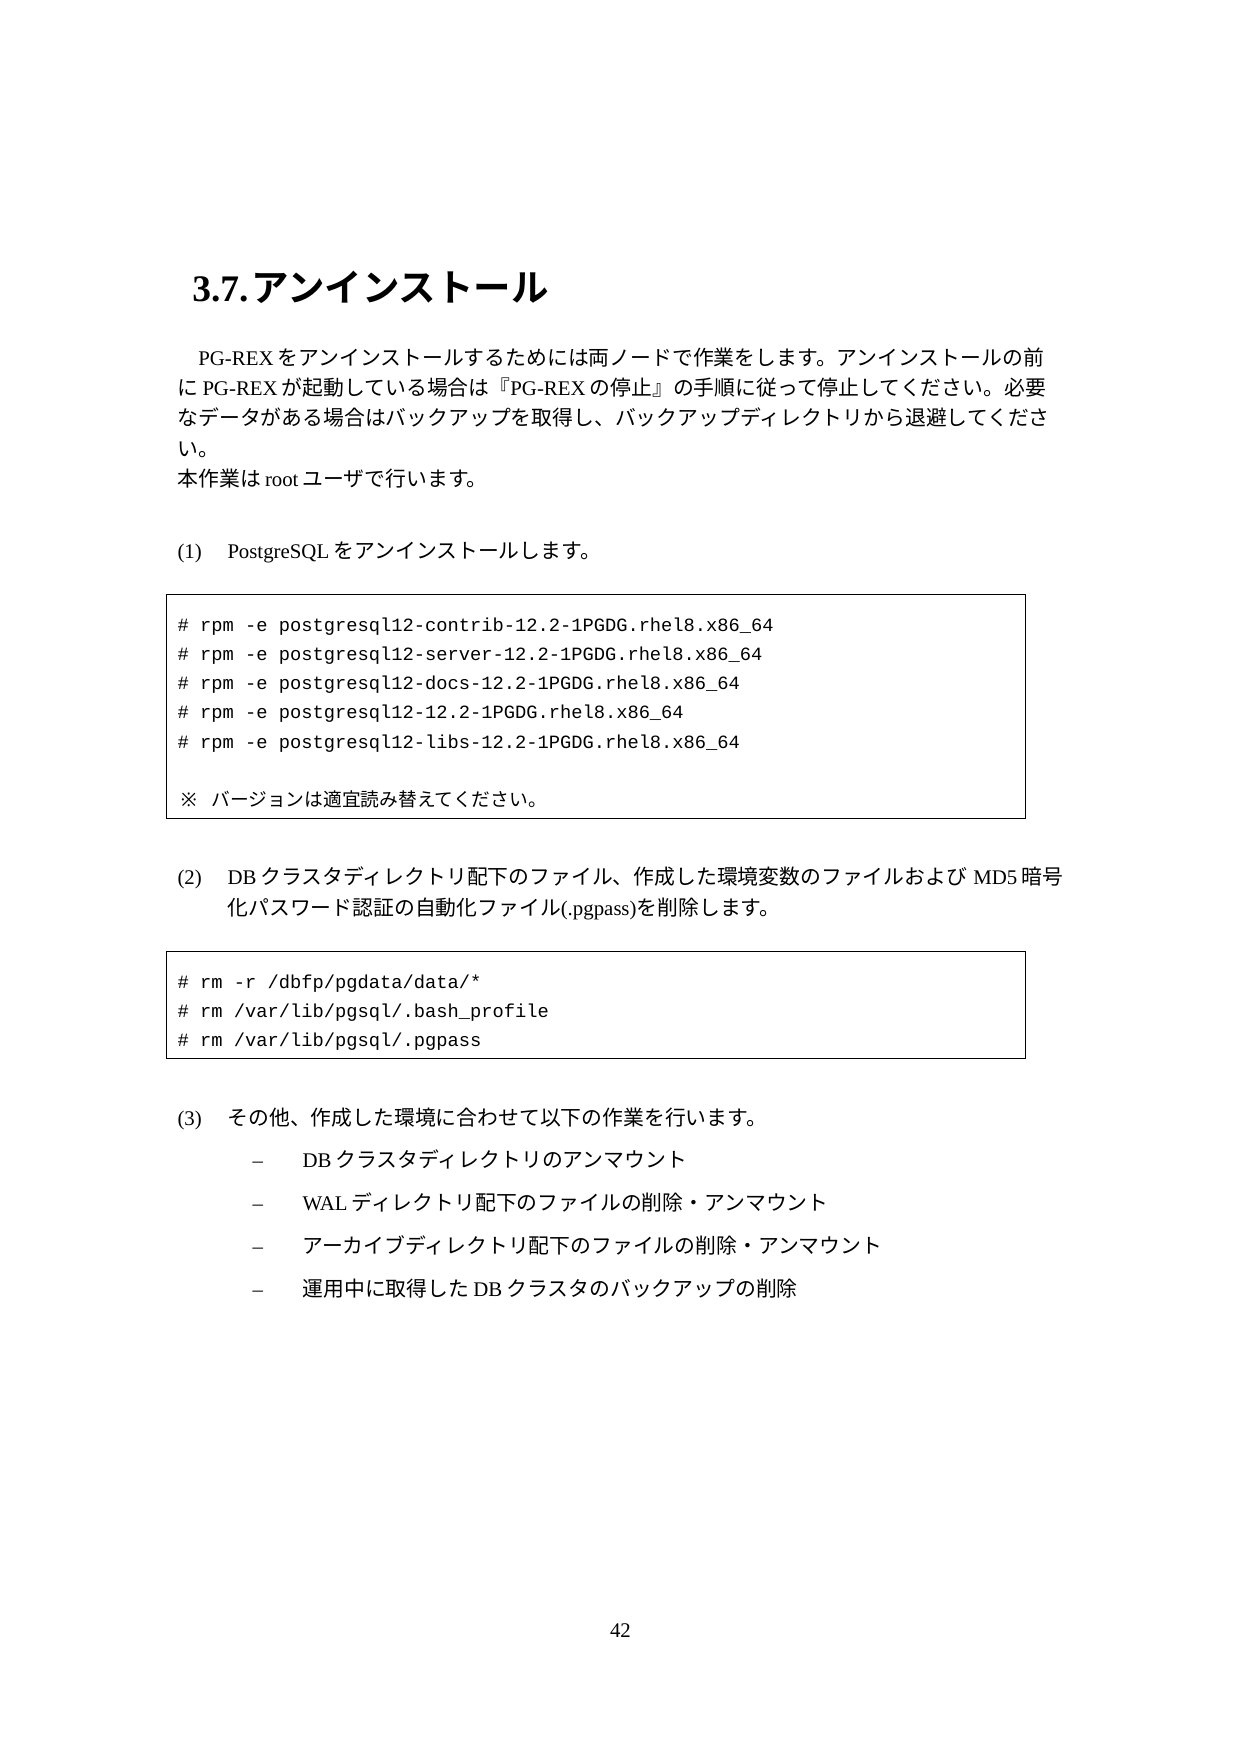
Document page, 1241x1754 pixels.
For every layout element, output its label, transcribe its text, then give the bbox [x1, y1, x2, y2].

list WALディレクトリ配下のファイルの削除・アンマウント [252, 1186, 1054, 1217]
list DBクラスタディレクトリ配下のファイル、作成した環境変数のファイルおよびMD5暗号化パスワード認証の自動化ファイル(.pgpass)を削除します。 [177, 861, 1063, 921]
list PostgreSQLをアンインストールします。 [177, 534, 1063, 564]
table_header # rm -r /dbfp/pgdata/data/* # rm /var/lib/pgsql/.bash_profile # rm /var/lib/pgsql/.pgpass [167, 952, 1025, 1058]
subtitle アンインストール [192, 261, 1063, 312]
list アーカイブディレクトリ配下のファイルの削除・アンマウント [252, 1229, 1054, 1259]
list 運用中に取得したDBクラスタのバックアップの削除 [252, 1272, 1054, 1302]
text 本作業はrootユーザで行います。 [177, 462, 1054, 492]
table_header # rpm -e postgresql12-contrib-12.2-1PGDG.rhel8.x86_64 # rpm -e postgresql12-server-12.2-1PGDG.rhel8.x86_64 # rpm -e postgresql12-docs-12.2-1PGDG.rhel8.x86_64 # rpm -e postgresql12-12.2-1PGDG.rhel8.x86_64 # rpm -e postgresql12-libs-12.2-1PGDG.rhel8.x86_64 ※ バージョンは適宜読み替えてください。 [167, 595, 1025, 818]
list その他、作成した環境に合わせて以下の作業を行います。 [177, 1101, 1063, 1131]
list DBクラスタディレクトリのアンマウント [252, 1144, 1054, 1174]
text PG-REXをアンインストールするためには両ノードで作業をします。アンインストールの前にPG-REXが起動している場合は『PG-REXの停止』の手順に従って停止してください。必要なデータがある場合はバックアップを取得し、バックアップディレクトリから退避してください。 [177, 341, 1054, 462]
